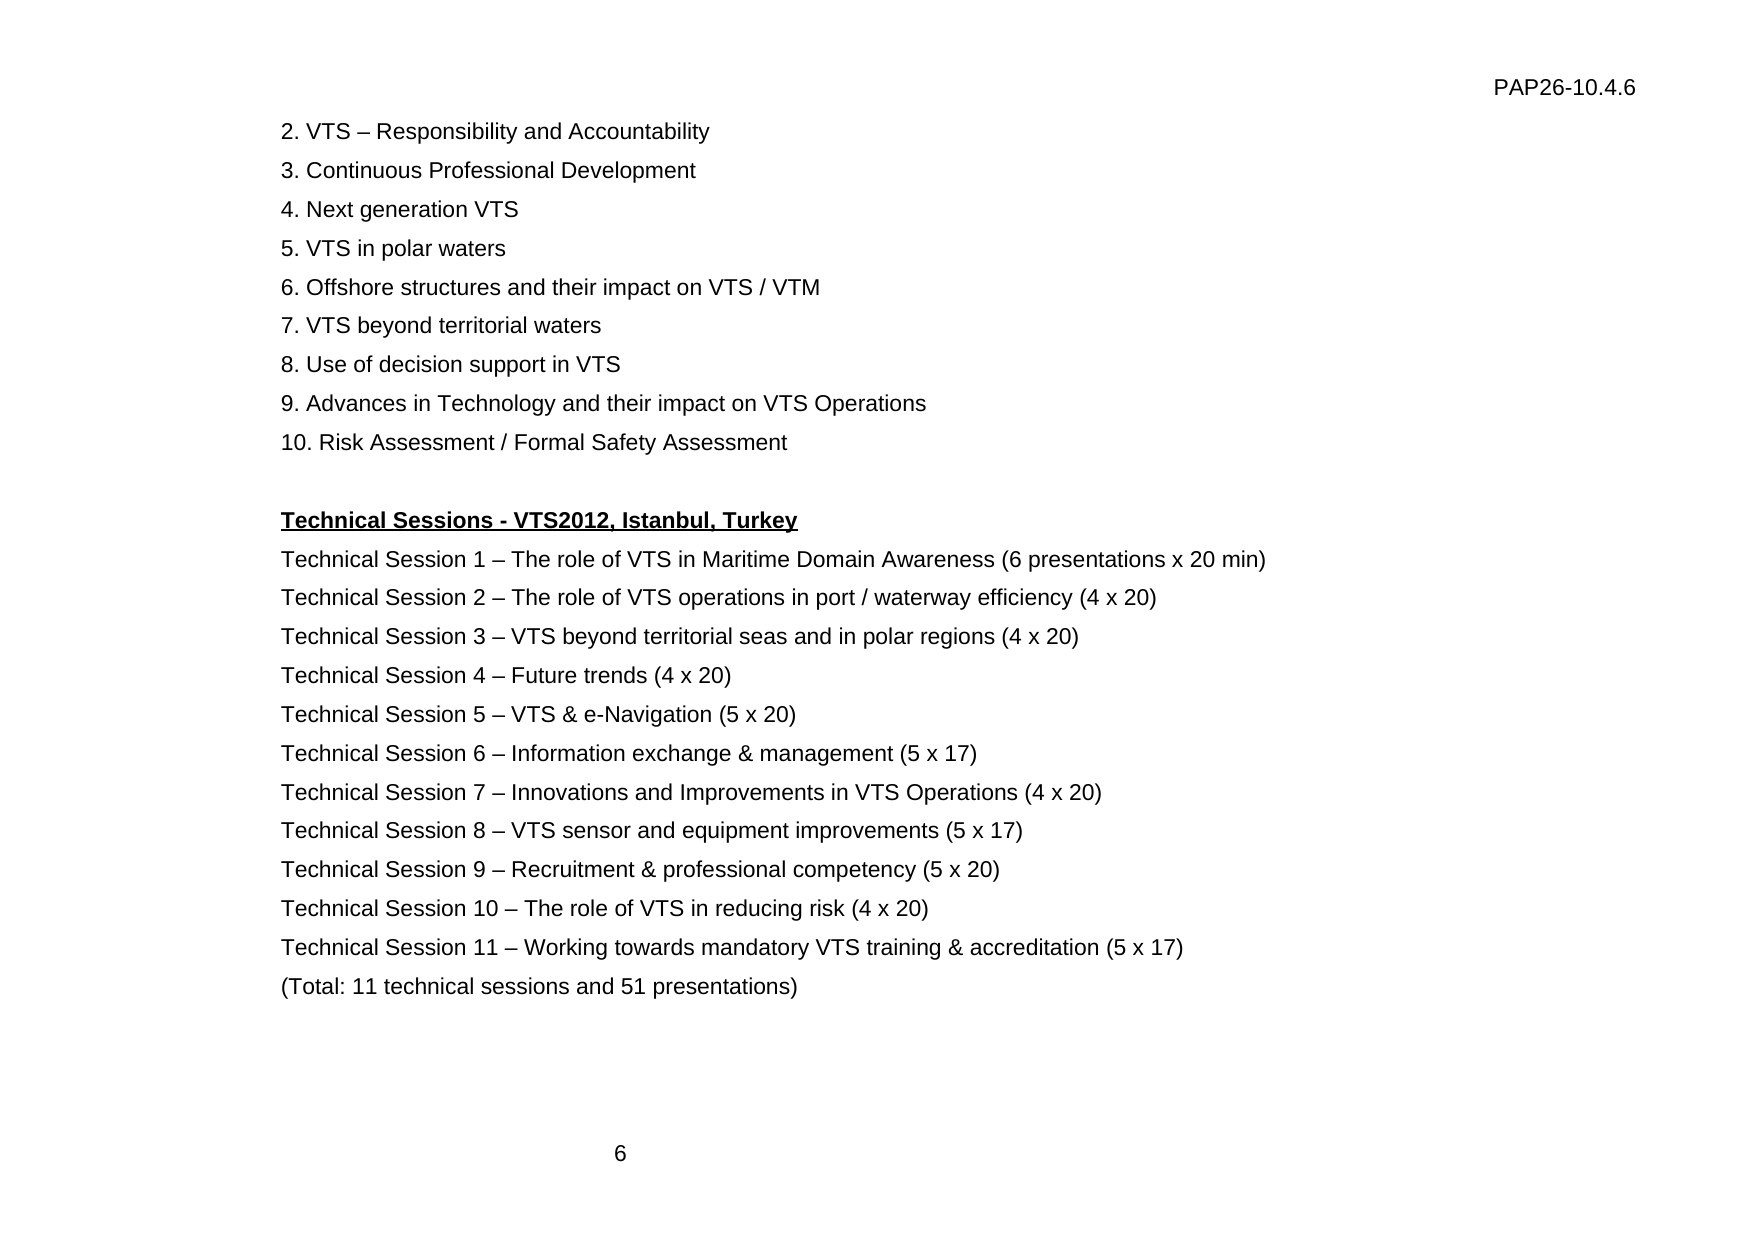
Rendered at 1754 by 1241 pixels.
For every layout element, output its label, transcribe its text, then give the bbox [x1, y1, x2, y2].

text Technical Session 8 – VTS sensor and equipment improvements (5 x 17) [281, 817, 1636, 844]
text Technical Session 2 – The role of VTS operations in port / waterway efficiency (4 x 20) [281, 584, 1636, 611]
text 10. Risk Assessment / Formal Safety Assessment [281, 429, 1636, 455]
text 9. Advances in Technology and their impact on VTS Operations [281, 390, 1636, 416]
text 7. VTS beyond territorial waters [281, 312, 1636, 339]
text 4. Next generation VTS [281, 196, 1636, 222]
text Technical Session 10 – The role of VTS in reducing risk (4 x 20) [281, 895, 1636, 922]
text Technical Session 4 – Future trends (4 x 20) [281, 662, 1636, 688]
text Technical Session 3 – VTS beyond territorial seas and in polar regions (4 x 20) [281, 623, 1636, 649]
text 2. VTS – Responsibility and Accountability [281, 118, 1636, 144]
text 6. Offshore structures and their impact on VTS / VTM [281, 273, 1636, 300]
text Technical Session 9 – Recruitment & professional competency (5 x 20) [281, 856, 1636, 883]
text 3. Continuous Professional Development [281, 157, 1636, 183]
text Technical Session 6 – Information exchange & management (5 x 17) [281, 740, 1636, 766]
text 8. Use of decision support in VTS [281, 351, 1636, 378]
text Technical Session 1 – The role of VTS in Maritime Domain Awareness (6 presentations x 20 min) [281, 546, 1636, 572]
text Technical Session 5 – VTS & e-Navigation (5 x 20) [281, 701, 1636, 727]
text Technical Sessions - VTS2012, Istanbul, Turkey [281, 507, 1636, 533]
text 5. VTS in polar waters [281, 235, 1636, 261]
text Technical Session 7 – Innovations and Improvements in VTS Operations (4 x 20) [281, 779, 1636, 805]
text (Total: 11 technical sessions and 51 presentations) [281, 973, 1636, 999]
text Technical Session 11 – Working towards mandatory VTS training & accreditation (5 x 17) [281, 934, 1636, 960]
